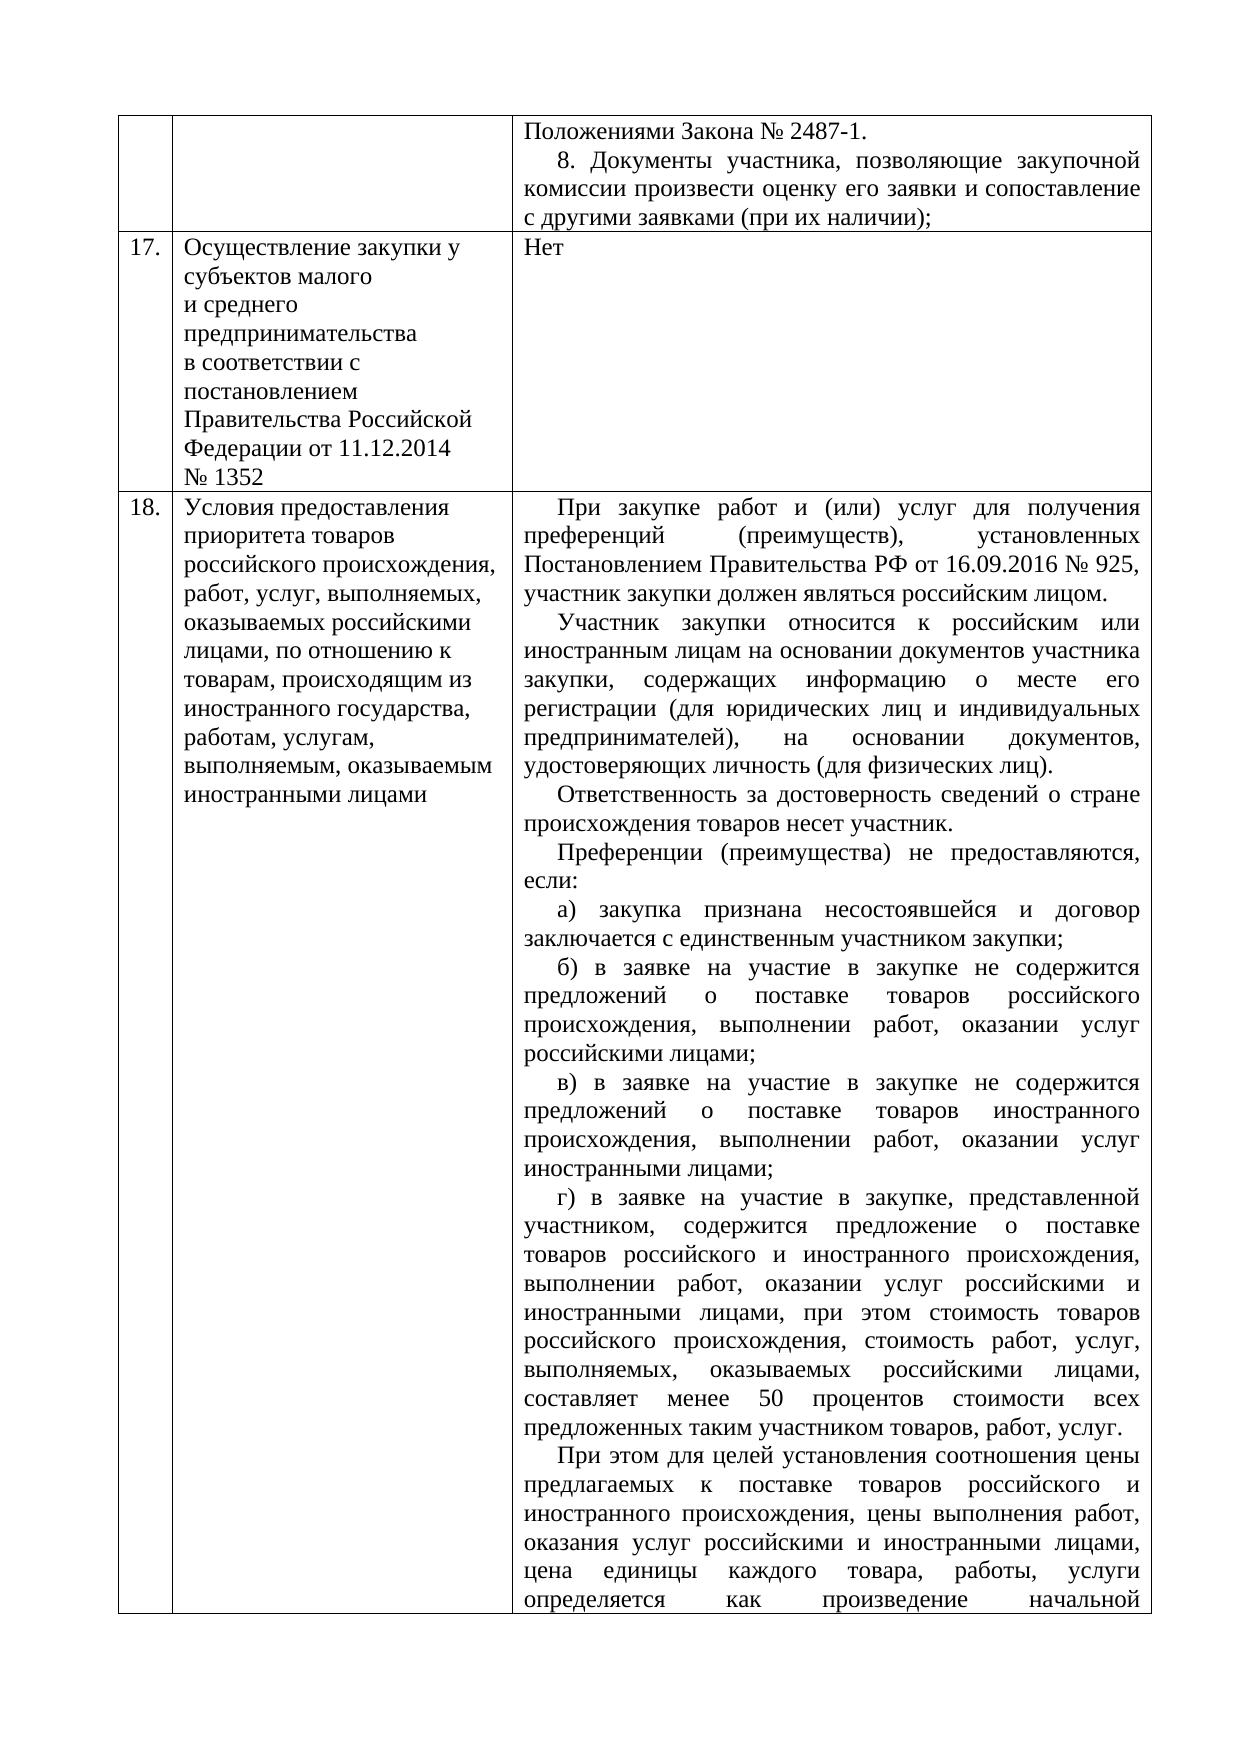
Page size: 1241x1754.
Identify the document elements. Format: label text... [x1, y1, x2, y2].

table_cell [119, 232, 172, 491]
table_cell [513, 116, 1151, 231]
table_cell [173, 116, 512, 231]
table_cell Нет [513, 232, 1151, 491]
table_cell [119, 492, 172, 1613]
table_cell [173, 492, 512, 1613]
table_cell [119, 116, 172, 231]
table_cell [513, 492, 1151, 1613]
table_cell Осуществление закупки у субъектов малого и среднего предпринимательства в соответствии с постановлением Правительства Российской Федерации от 11.12.2014 № 1352 [173, 232, 512, 491]
